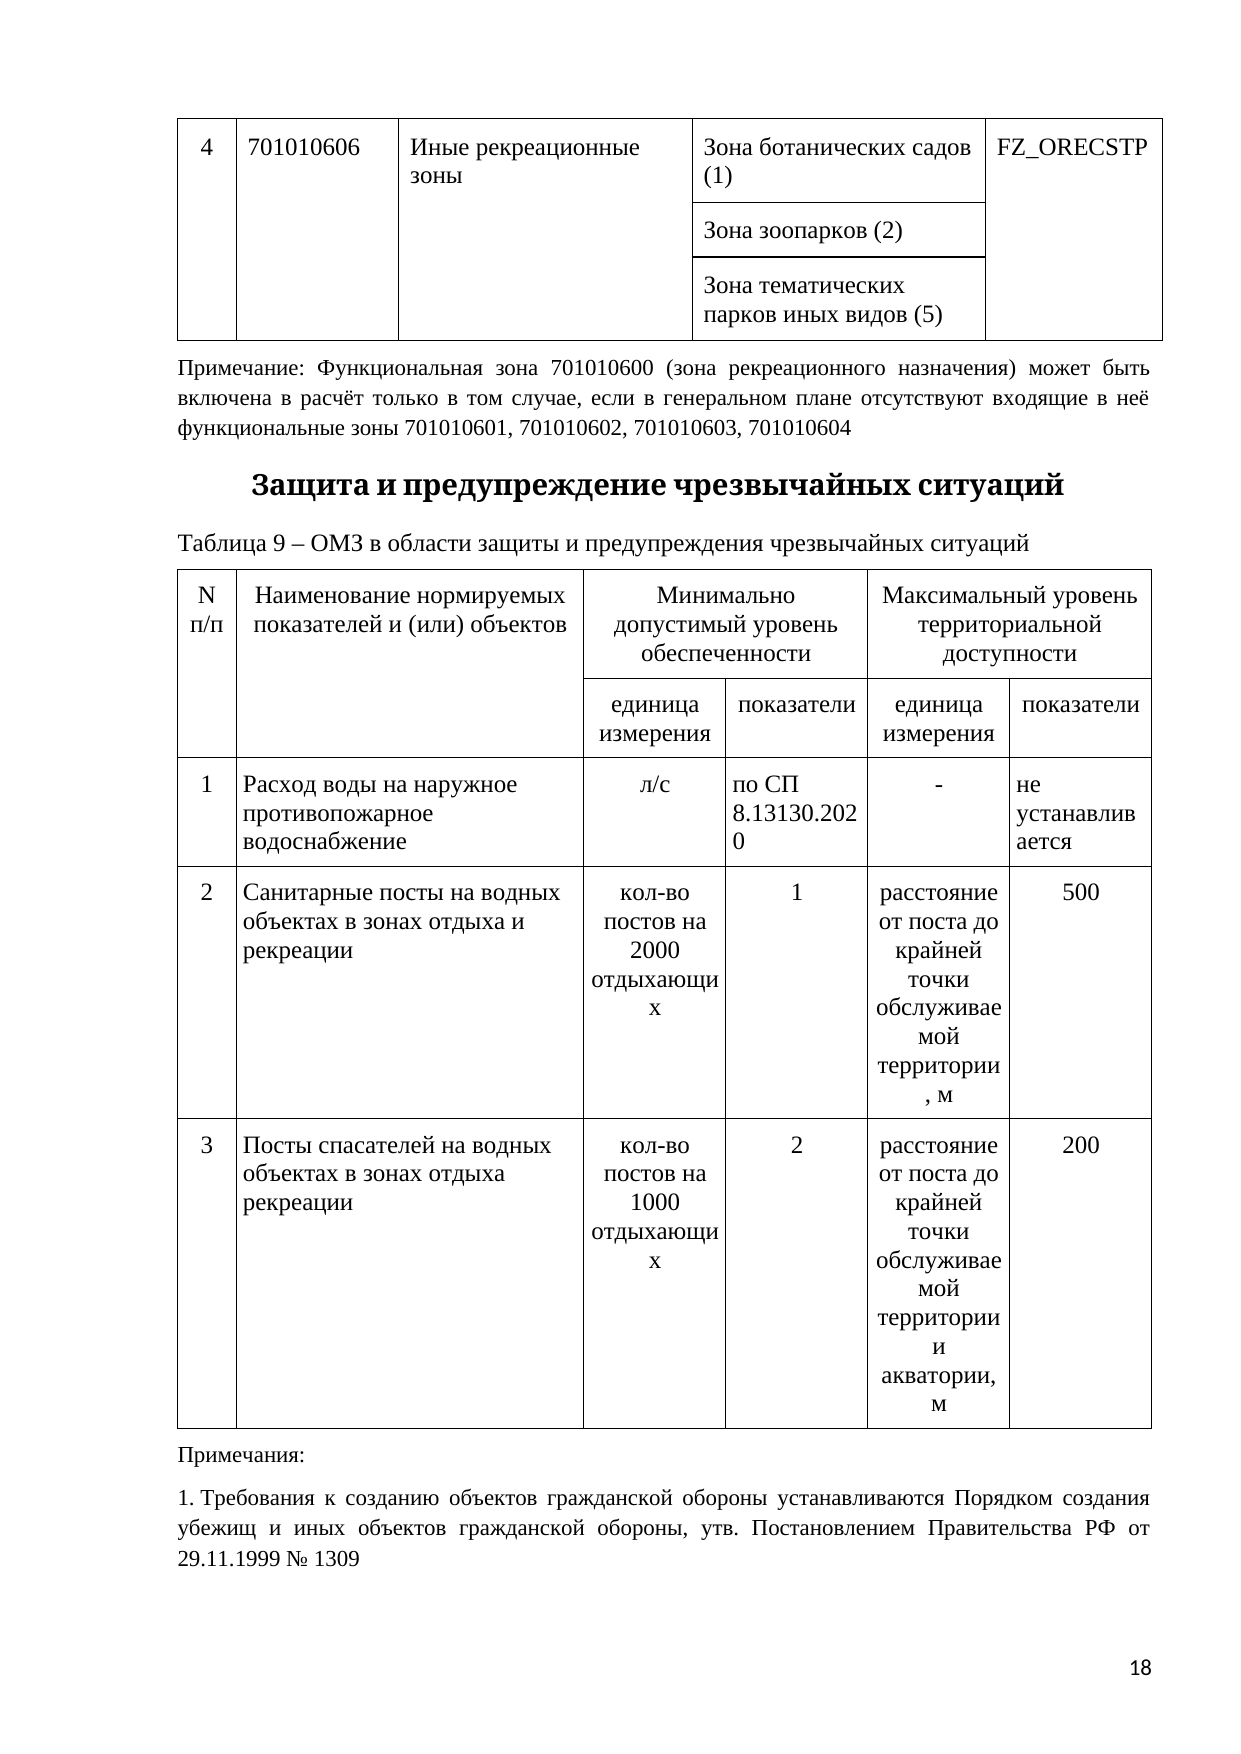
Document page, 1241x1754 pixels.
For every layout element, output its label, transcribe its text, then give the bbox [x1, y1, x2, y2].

table_cell Зона ботанических садов (1) [693, 119, 985, 202]
text 1. Требования к созданию объектов гражданской обороны устанавливаются Порядком создания убежищ и иных объектов гражданской обороны, утв. Постановлением Правительства РФ от 29.11.1999 № 1309 [177, 1484, 1152, 1571]
table_cell Расход воды на наружное противопожарное водоснабжение [237, 758, 583, 866]
table_cell не устанавливается [1010, 758, 1151, 866]
table_cell расстояние от поста до крайней точки обслуживаемой территории, м [868, 867, 1009, 1118]
table_cell по СП 8.13130.2020 [726, 758, 867, 866]
table_header N п/п [178, 570, 236, 757]
table_cell 500 [1010, 867, 1151, 1118]
table_cell - [868, 758, 1009, 866]
text Защита и предупреждение чрезвычайных ситуаций [251, 469, 1152, 503]
text Таблица 9 – ОМЗ в области защиты и предупреждения чрезвычайных ситуаций [177, 528, 1152, 556]
table_cell 1 [178, 758, 236, 866]
table_cell 701010606 [237, 119, 398, 340]
table_cell Зона тематических парков иных видов (5) [693, 258, 985, 340]
table_cell Иные рекреационные зоны [399, 119, 692, 340]
table_cell единица измерения [584, 679, 725, 757]
table_cell 2 [726, 1119, 867, 1428]
table_cell Посты спасателей на водных объектах в зонах отдыха рекреации [237, 1119, 583, 1428]
table_cell 200 [1010, 1119, 1151, 1428]
table_cell 2 [178, 867, 236, 1118]
table_cell 1 [726, 867, 867, 1118]
table_header Наименование нормируемых показателей и (или) объектов [237, 570, 583, 757]
table_cell кол-во постов на 2000 отдыхающих [584, 867, 725, 1118]
table_cell показатели [726, 679, 867, 757]
text Примечание: Функциональная зона 701010600 (зона рекреационного назначения) может быть включена в расчёт только в том случае, если в генеральном плане отсутствуют входящие в неё функциональные зоны 701010601, 701010602, 701010603, 701010604 [177, 353, 1152, 440]
table_cell расстояние от поста до крайней точки обслуживаемой территории и акватории, м [868, 1119, 1009, 1428]
table_cell показатели [1010, 679, 1151, 757]
table_cell л/с [584, 758, 725, 866]
table_cell 3 [178, 1119, 236, 1428]
table_cell Зона зоопарков (2) [693, 203, 985, 256]
table_cell единица измерения [868, 679, 1009, 757]
table_cell Санитарные посты на водных объектах в зонах отдыха и рекреации [237, 867, 583, 1118]
table_header Минимально допустимый уровень обеспеченности [584, 570, 867, 677]
table_cell кол-во постов на 1000 отдыхающих [584, 1119, 725, 1428]
table_cell FZ_ORECSTP [986, 119, 1162, 340]
table_header Максимальный уровень территориальной доступности [868, 570, 1151, 677]
table_cell 4 [178, 119, 236, 340]
text Примечания: [177, 1441, 1152, 1468]
